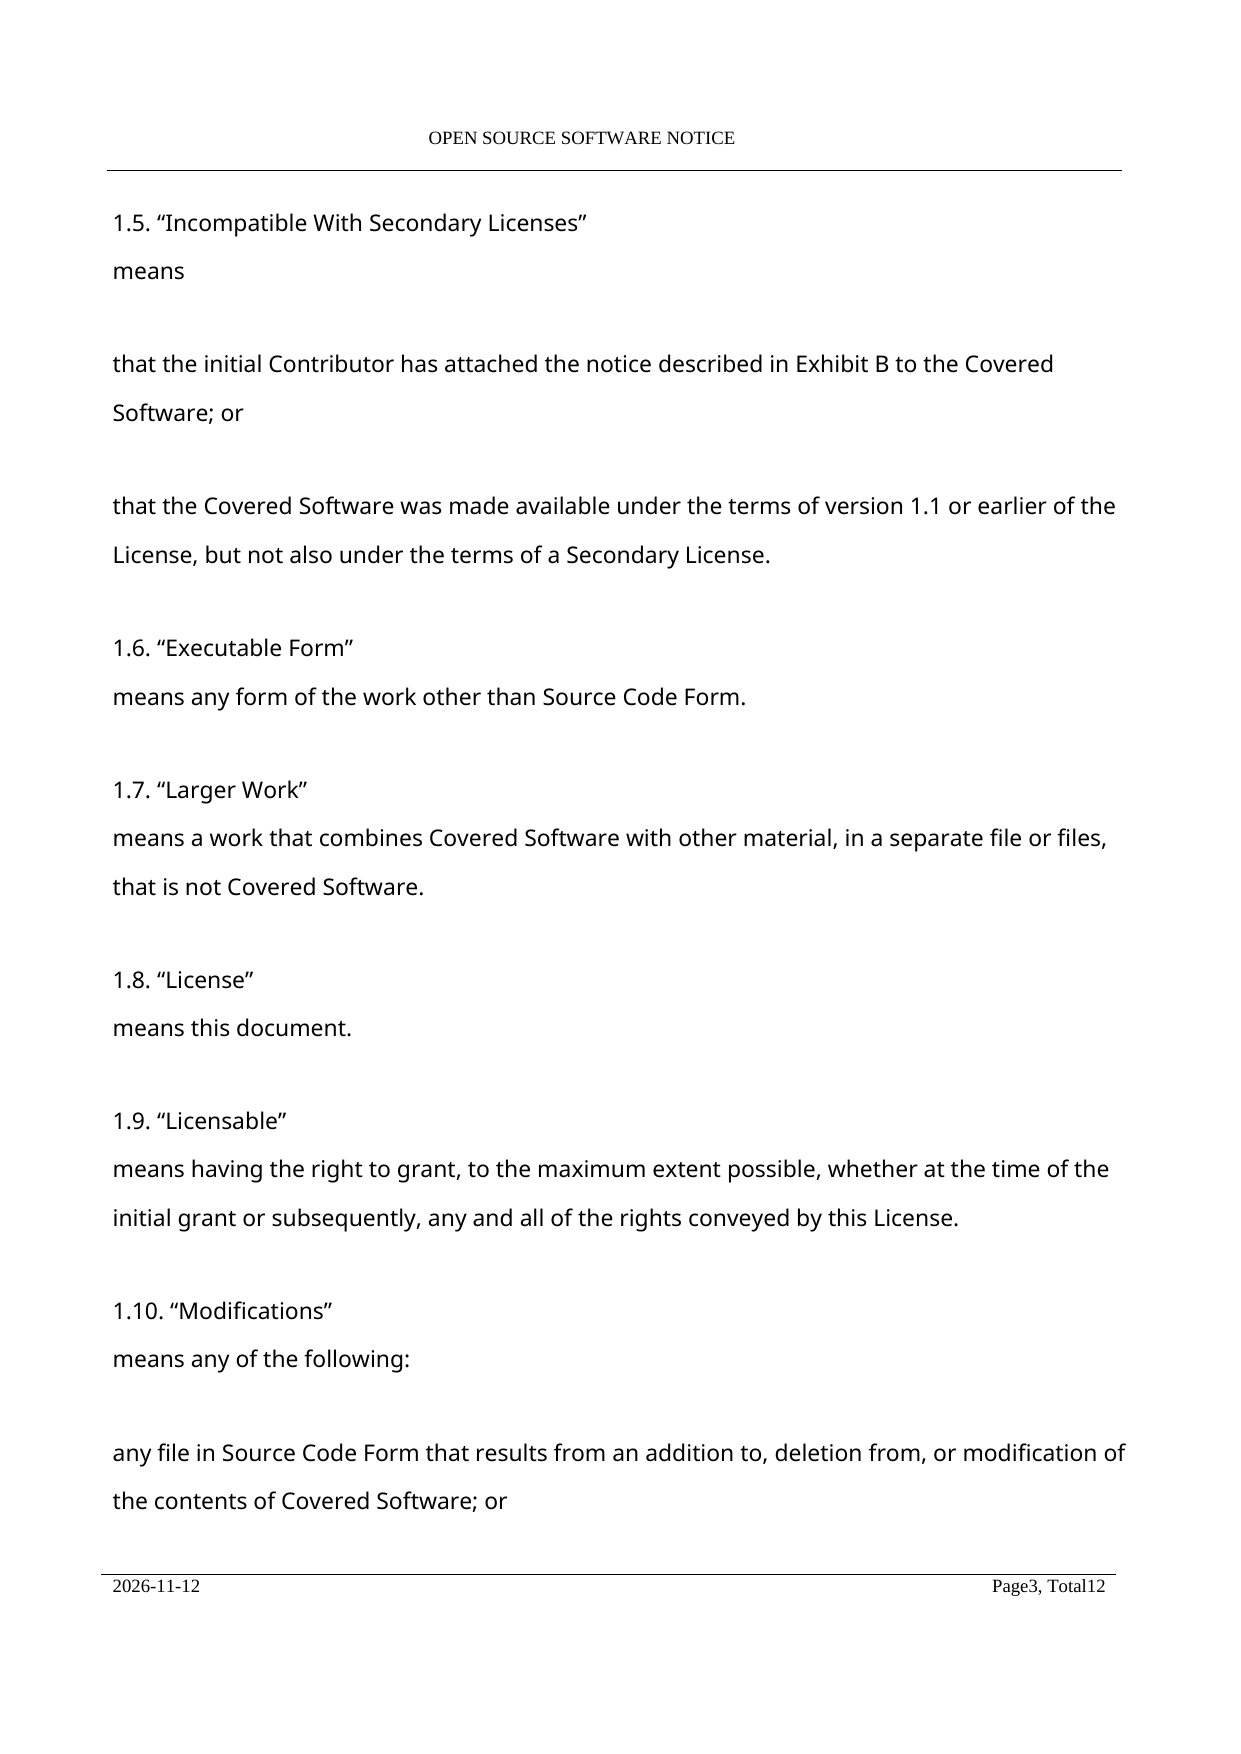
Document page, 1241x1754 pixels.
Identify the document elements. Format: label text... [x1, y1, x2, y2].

text means [112, 254, 1128, 287]
text 1.8. “License” [112, 963, 1128, 996]
text means any of the following: [112, 1343, 1128, 1375]
text 1.10. “Modifications” [112, 1294, 1128, 1327]
text 1.9. “Licensable” [112, 1104, 1128, 1137]
text any file in Source Code Form that results from an addition to, deletion from, or modification of the contents of Covered Software; or [112, 1436, 1128, 1517]
text 1.5. “Incompatible With Secondary Licenses” [112, 206, 1128, 239]
text means a work that combines Covered Software with other material, in a separate file or files, that is not Covered Software. [112, 821, 1128, 902]
text that the initial Contributor has attached the notice described in Exhibit B to the Covered Software; or [112, 348, 1128, 429]
text means any form of the work other than Source Code Form. [112, 680, 1128, 712]
text 1.6. “Executable Form” [112, 632, 1128, 664]
text means this document. [112, 1011, 1128, 1044]
text 1.7. “Larger Work” [112, 773, 1128, 806]
text that the Covered Software was made available under the terms of version 1.1 or earlier of the License, but not also under the terms of a Secondary License. [112, 490, 1128, 571]
text means having the right to grant, to the maximum extent possible, whether at the time of the initial grant or subsequently, any and all of the rights conveyed by this License. [112, 1153, 1128, 1234]
